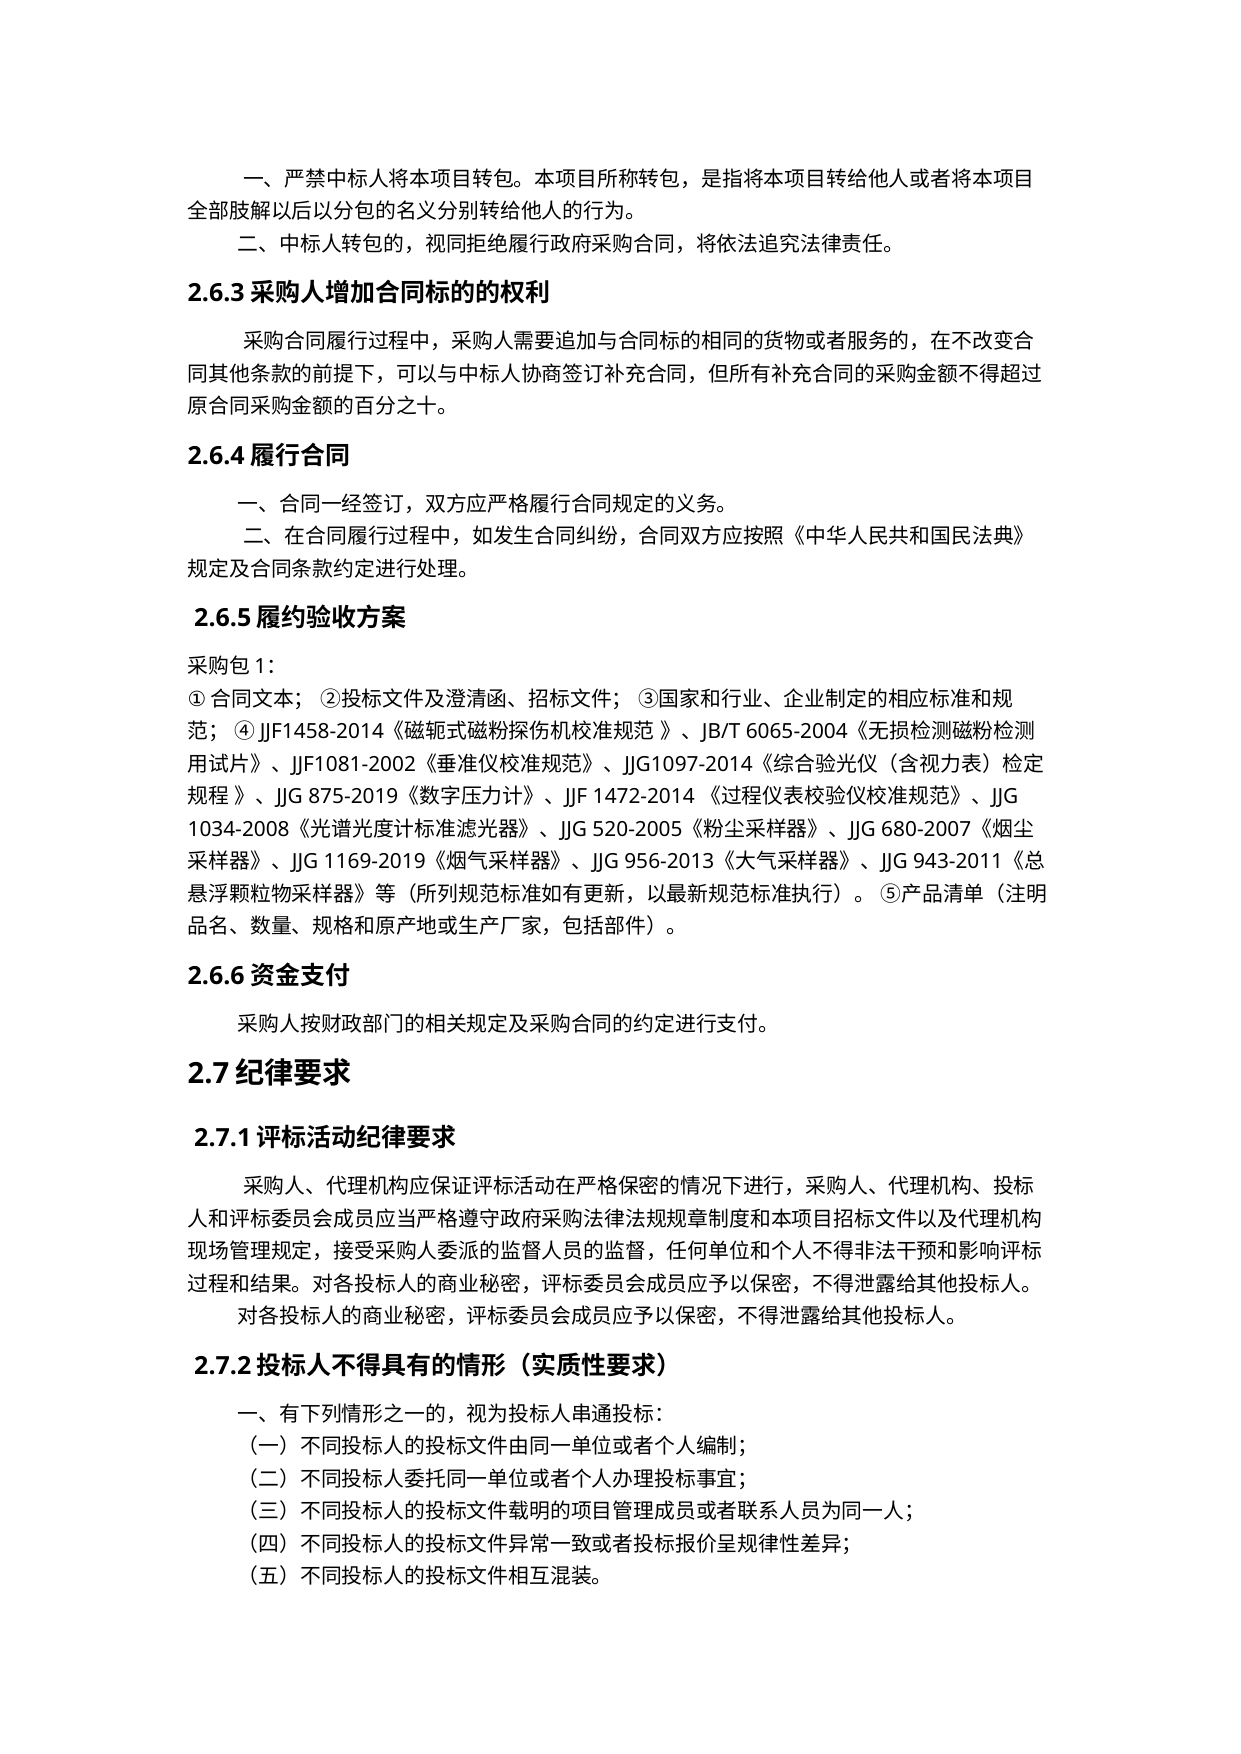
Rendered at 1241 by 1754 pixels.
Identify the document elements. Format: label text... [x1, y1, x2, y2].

text 2.6.6资金支付 [187, 942, 1053, 1007]
text 采购包1： [187, 649, 1053, 682]
text 采购人、代理机构应保证评标活动在严格保密的情况下进行，采购人、代理机构、投标人和评标委员会成员应当严格遵守政府采购法律法规规章制度和本项目招标文件以及代理机构现场管理规定，接受采购人委派的监督人员的监督，任何单位和个人不得非法干预和影响评标过程和结果。对各投标人的商业秘密，评标委员会成员应予以保密，不得泄露给其他投标人。 [187, 1169, 1053, 1299]
text 2.7.1评标活动纪律要求 [187, 1104, 1053, 1169]
text 2.7纪律要求 [187, 1039, 1053, 1104]
text 二、中标人转包的，视同拒绝履行政府采购合同，将依法追究法律责任。 [187, 227, 1053, 259]
text 2.6.5履约验收方案 [187, 584, 1053, 649]
text 一、严禁中标人将本项目转包。本项目所称转包，是指将本项目转给他人或者将本项目全部肢解以后以分包的名义分别转给他人的行为。 [187, 162, 1053, 227]
text 2.6.4履行合同 [187, 422, 1053, 487]
text （四）不同投标人的投标文件异常一致或者投标报价呈规律性差异； [187, 1527, 1053, 1559]
text （三）不同投标人的投标文件载明的项目管理成员或者联系人员为同一人； [187, 1494, 1053, 1527]
text 采购合同履行过程中，采购人需要追加与合同标的相同的货物或者服务的，在不改变合同其他条款的前提下，可以与中标人协商签订补充合同，但所有补充合同的采购金额不得超过原合同采购金额的百分之十。 [187, 324, 1053, 422]
text 一、合同一经签订，双方应严格履行合同规定的义务。 [187, 487, 1053, 519]
text 采购人按财政部门的相关规定及采购合同的约定进行支付。 [187, 1007, 1053, 1039]
text 2.7.2投标人不得具有的情形（实质性要求） [187, 1332, 1053, 1397]
text （二）不同投标人委托同一单位或者个人办理投标事宜； [187, 1462, 1053, 1494]
text 二、在合同履行过程中，如发生合同纠纷，合同双方应按照《中华人民共和国民法典》规定及合同条款约定进行处理。 [187, 519, 1053, 584]
text 2.6.3采购人增加合同标的的权利 [187, 259, 1053, 324]
text ①合同文本； ②投标文件及澄清函、招标文件； ③国家和行业、企业制定的相应标准和规范； ④JJF1458-2014《磁轭式磁粉探伤机校准规范 》、JB/T 6065-2004《无损检测磁粉检测用试片》、JJF1081-2002《垂准仪校准规范》、JJG1097-2014《综合验光仪（含视力表）检定规程 》、JJG 875-2019《数字压力计》、JJF 1472-2014 《过程仪表校验仪校准规范》、JJG 1034-2008《光谱光度计标准滤光器》、JJG 520-2005《粉尘采样器》、JJG 680-2007《烟尘采样器》、JJG 1169-2019《烟气采样器》、JJG 956-2013《大气采样器》、JJG 943-2011《总悬浮颗粒物采样器》等（所列规范标准如有更新，以最新规范标准执行）。 ⑤产品清单（注明品名、数量、规格和原产地或生产厂家，包括部件）。 [187, 682, 1053, 942]
text 对各投标人的商业秘密，评标委员会成员应予以保密，不得泄露给其他投标人。 [187, 1299, 1053, 1332]
text 一、有下列情形之一的，视为投标人串通投标： [187, 1397, 1053, 1429]
text （五）不同投标人的投标文件相互混装。 [187, 1559, 1053, 1592]
text （一）不同投标人的投标文件由同一单位或者个人编制； [187, 1429, 1053, 1462]
